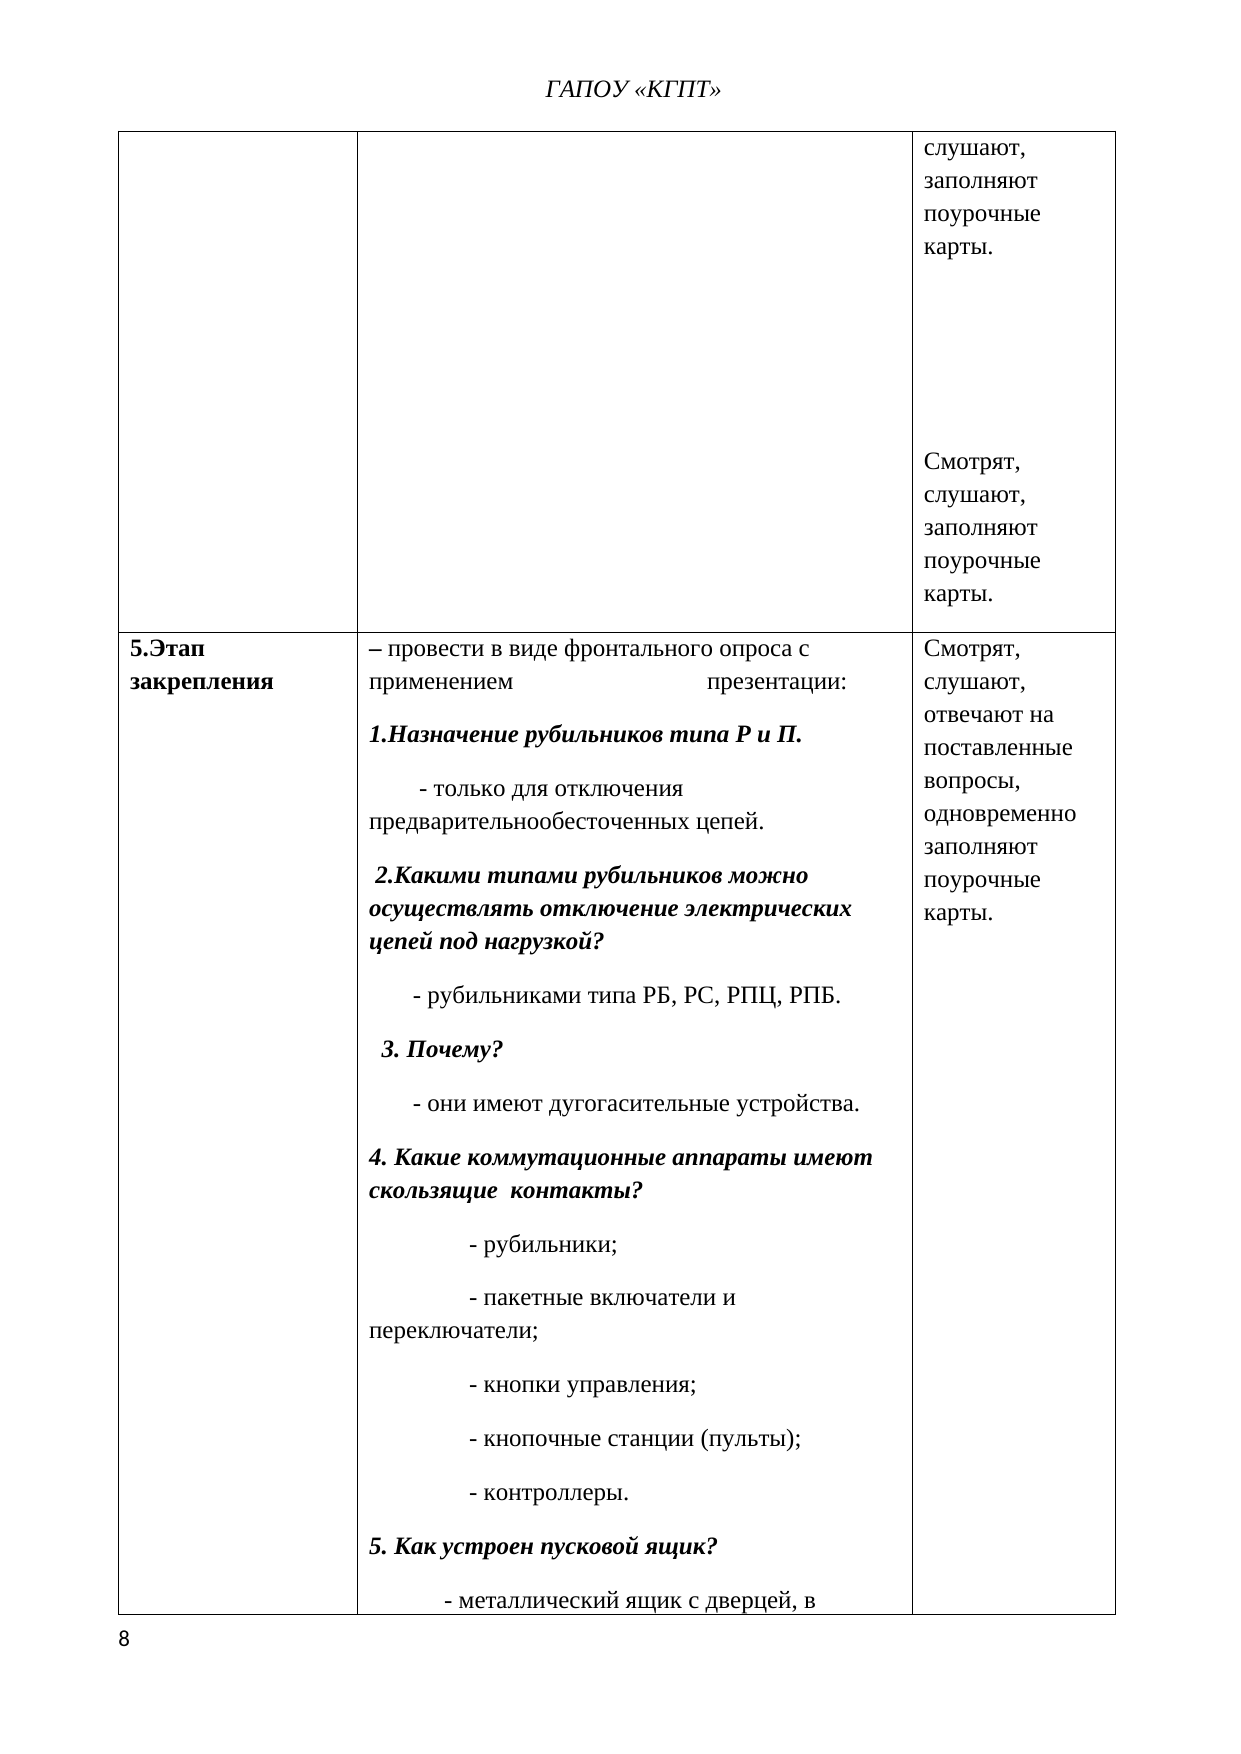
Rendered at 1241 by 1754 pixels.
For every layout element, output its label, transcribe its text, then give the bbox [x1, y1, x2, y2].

table_cell 5.Этап закрепления [119, 633, 357, 1613]
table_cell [119, 132, 357, 632]
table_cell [913, 132, 1115, 632]
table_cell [358, 633, 912, 1613]
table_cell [913, 633, 1115, 1613]
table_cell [358, 132, 912, 632]
